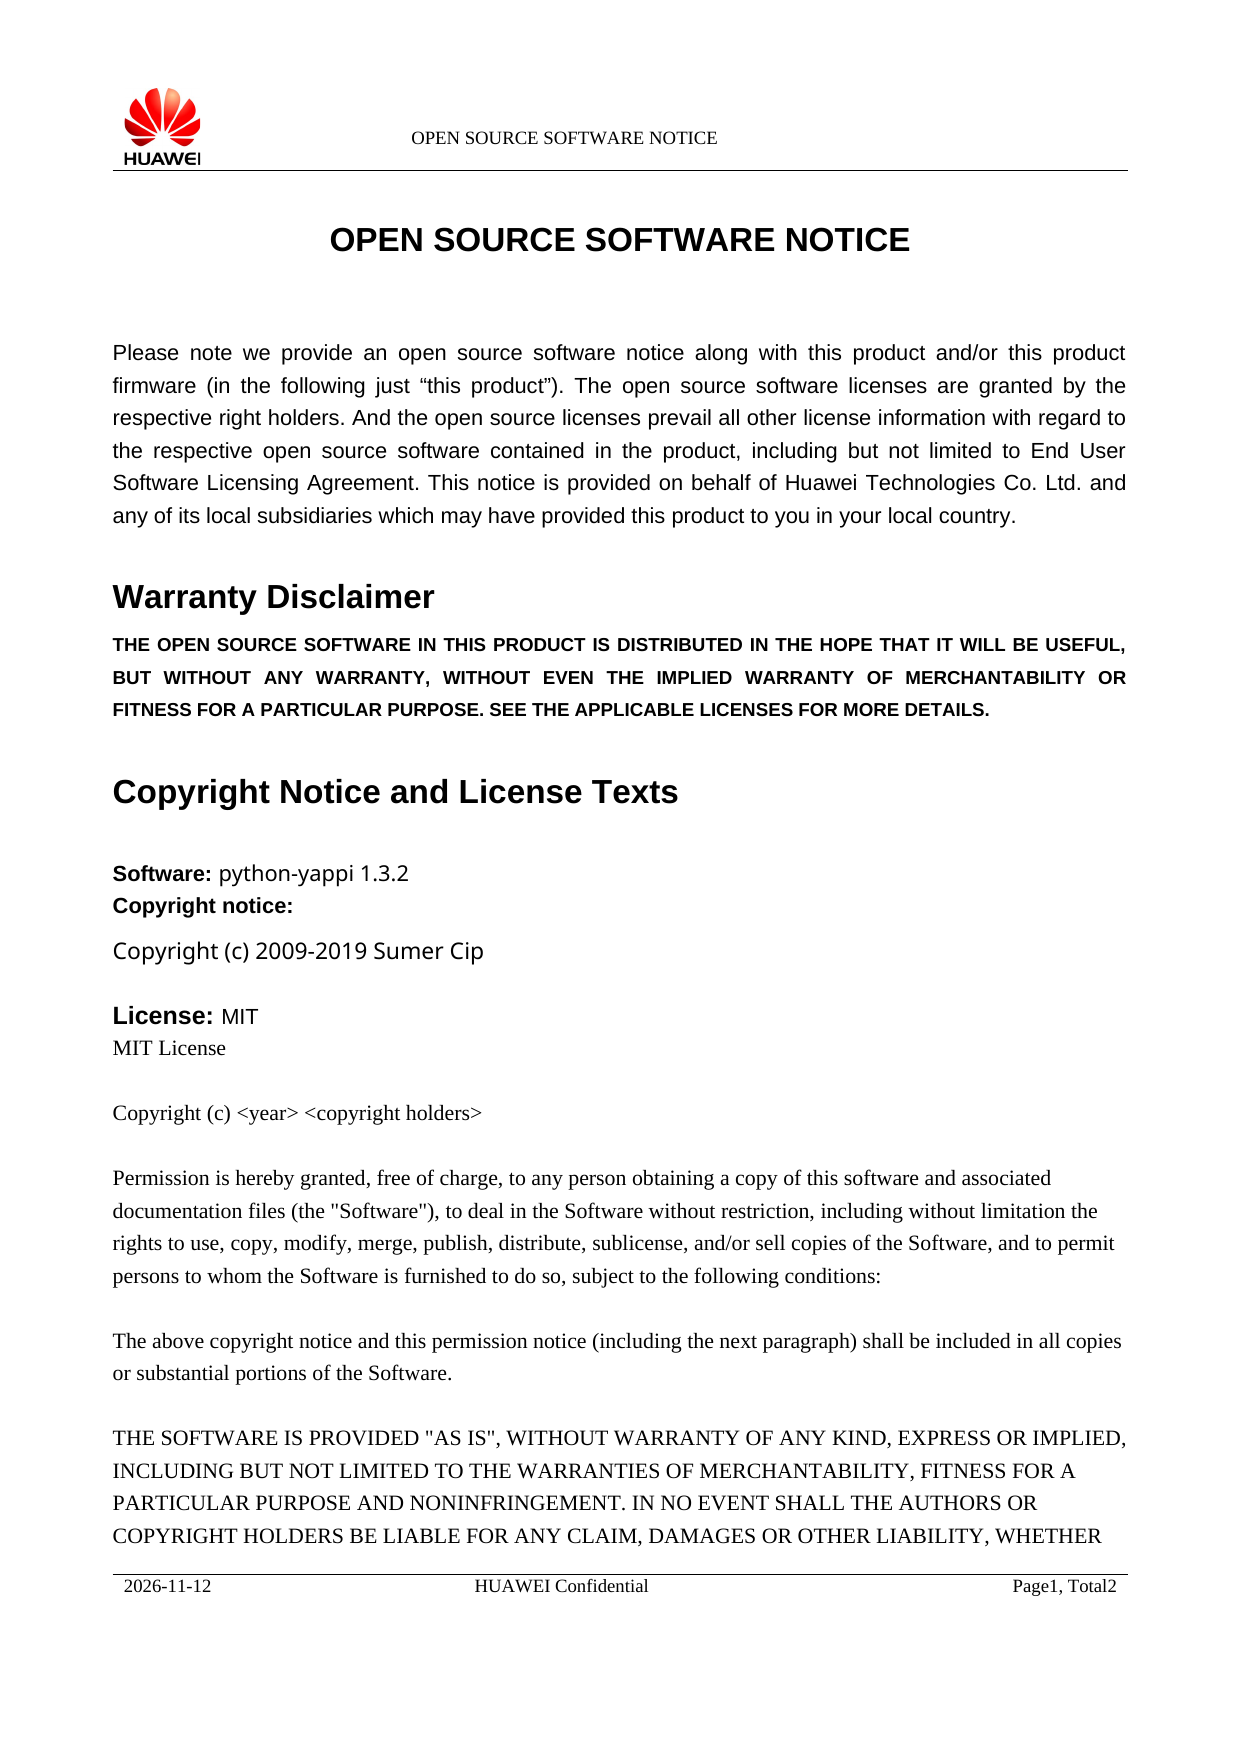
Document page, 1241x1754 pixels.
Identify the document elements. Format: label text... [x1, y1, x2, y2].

text OPEN SOURCE SOFTWARE NOTICE [112, 206, 1128, 271]
text Warranty Disclaimer [112, 564, 1128, 629]
text License: MIT [112, 999, 1128, 1031]
text Copyright Notice and License Texts [112, 759, 1128, 824]
text Copyright (c) 2009-2019 Sumer Cip [112, 934, 1128, 999]
text Copyright notice: [112, 889, 1128, 921]
title Software: python-yappi 1.3.2 [112, 856, 1128, 889]
text The open source software in this product is distributed in the hope that it will be useful, but WITHOUT ANY WARRANTY, without even the implied warranty of MERCHANTABILITY or FITNESS FOR A PARTICULAR PURPOSE. See the applicable licenses for more details. [112, 629, 1128, 726]
picture [124, 88, 201, 165]
text Please note we provide an open source software notice along with this product and/or this product firmware (in the following just “this product”). The open source software licenses are granted by the respective right holders. And the open source licenses prevail all other license information with regard to the respective open source software contained in the product, including but not limited to End User Software Licensing Agreement. This notice is provided on behalf of Huawei Technologies Co. Ltd. and any of its local subsidiaries which may have provided this product to you in your local country. [112, 336, 1128, 531]
